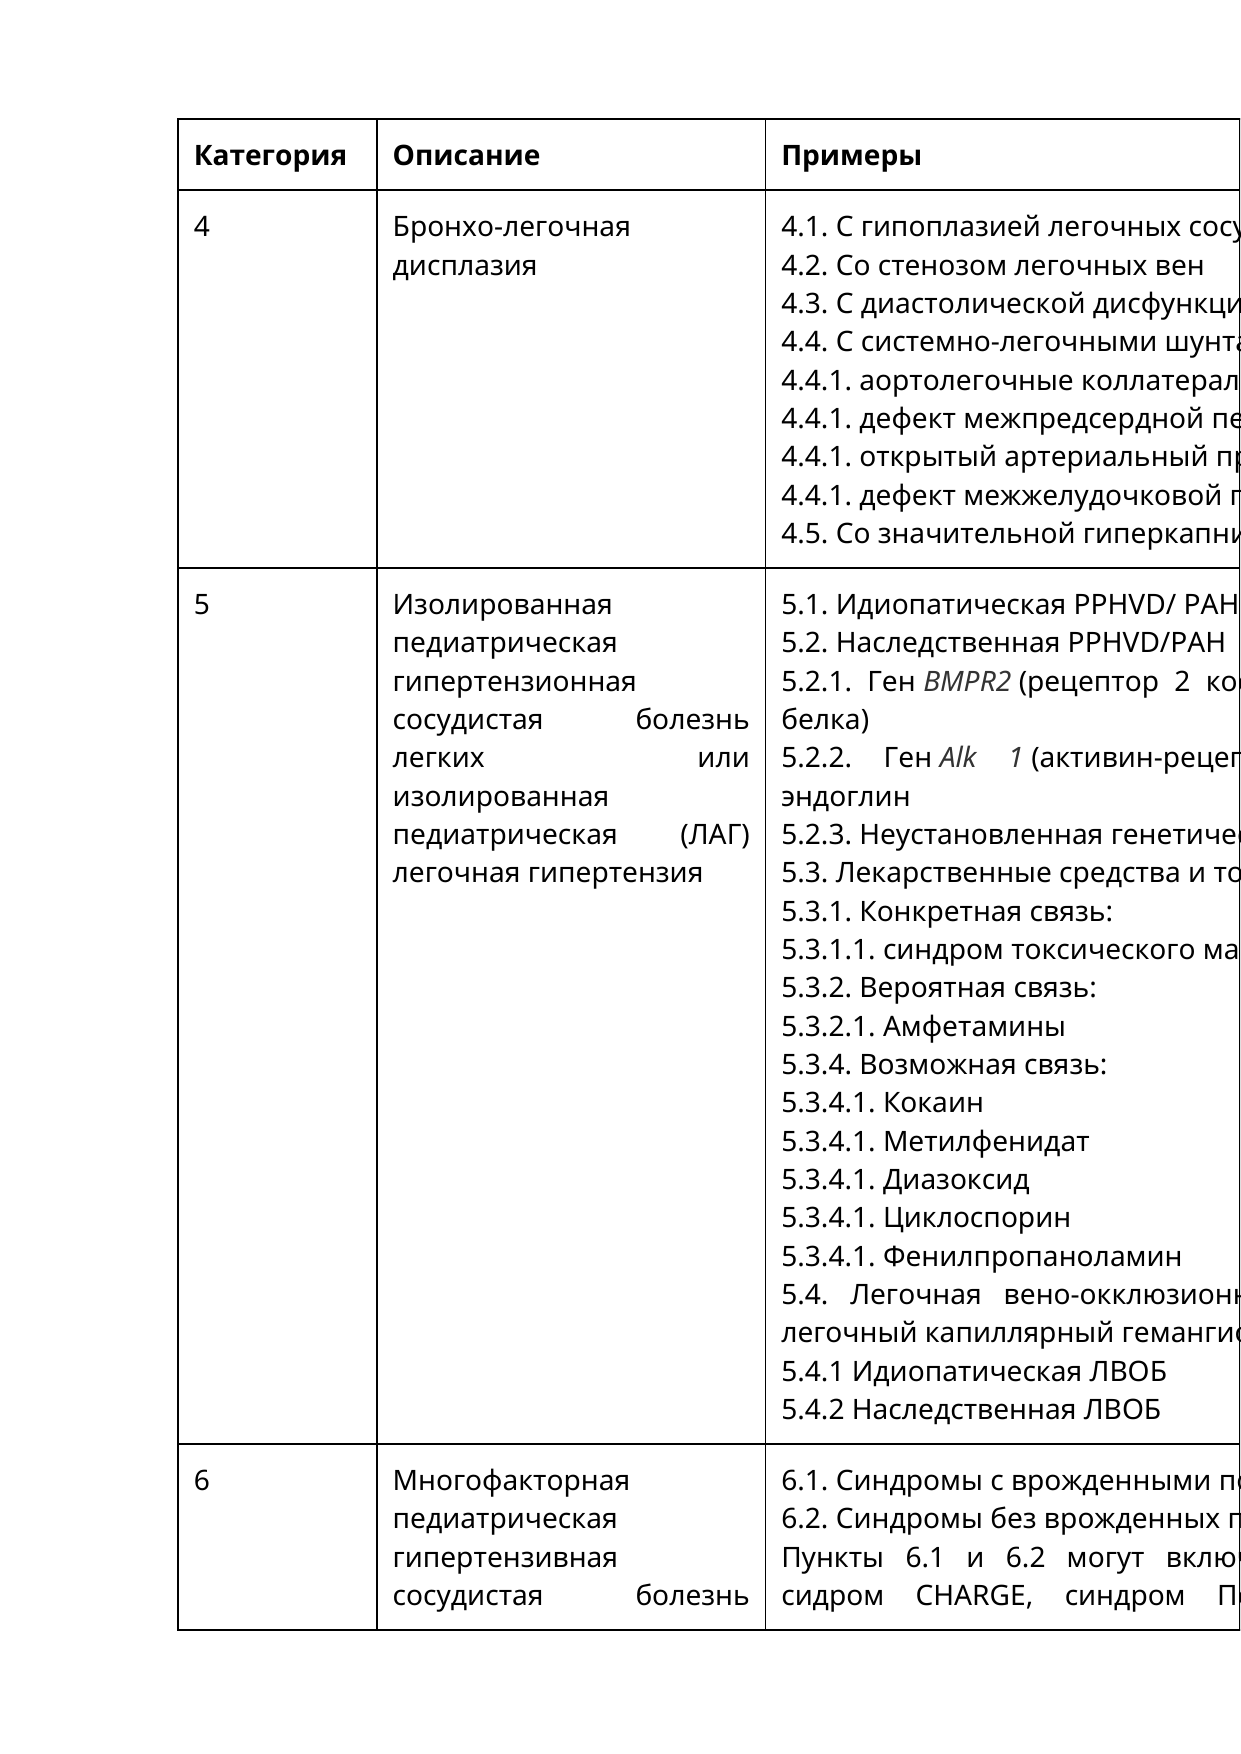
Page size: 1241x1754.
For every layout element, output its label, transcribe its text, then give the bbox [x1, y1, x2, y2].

table_cell 4.1. С гипоплазией легочных сосудов 4.2. Со стенозом легочных вен 4.3. С диастолической дисфункцией левого желудочка 4.4. С системно-легочными шунтами: 4.4.1. аортолегочные коллатерали 4.4.1. дефект межпредсердной перегородки 4.4.1. открытый артериальный проток 4.4.1. дефект межжелудочковой перегородки 4.5. Со значительной гиперкапнией и/или гипоксией [766, 191, 1239, 567]
table_header Категория [179, 120, 376, 189]
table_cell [378, 1445, 765, 1629]
table_cell 6 [179, 1445, 376, 1629]
table_cell 5.1. Идиопатическая PPHVD/ PAH 5.2. Наследственная PPHVD/PAH 5.2.1. Ген BMPR2 (рецептор 2 костного морфогенетического белка) 5.2.2. Ген Alk 1 (активин-рецептороподобная киназа 1), эндоглин 5.2.3. Неустановленная генетическая природа 5.3. Лекарственные средства и токсины 5.3.1. Конкретная связь: 5.3.1.1. синдром токсического масла 5.3.2. Вероятная связь: 5.3.2.1. Амфетамины 5.3.4. Возможная связь: 5.3.4.1. Кокаин 5.3.4.1. Метилфенидат 5.3.4.1. Диазоксид 5.3.4.1. Циклоспорин 5.3.4.1. Фенилпропаноламин 5.4. Легочная вено-окклюзионная болезнь (ЛВОБ) и/или легочный капиллярный гемангиоматоз 5.4.1 Идиопатическая ЛВОБ 5.4.2 Наследственная ЛВОБ [766, 569, 1239, 1443]
table_cell 4 [179, 191, 376, 567]
table_cell Изолированная педиатрическая гипертензионная сосудистая болезнь легких или изолированная педиатрическая (ЛАГ) легочная гипертензия [378, 569, 765, 1443]
table_header Примеры [766, 120, 1239, 189]
table_cell Бронхо-легочная дисплазия [378, 191, 765, 567]
table_cell 5 [179, 569, 376, 1443]
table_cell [766, 1445, 1239, 1629]
table_header Описание [378, 120, 765, 189]
